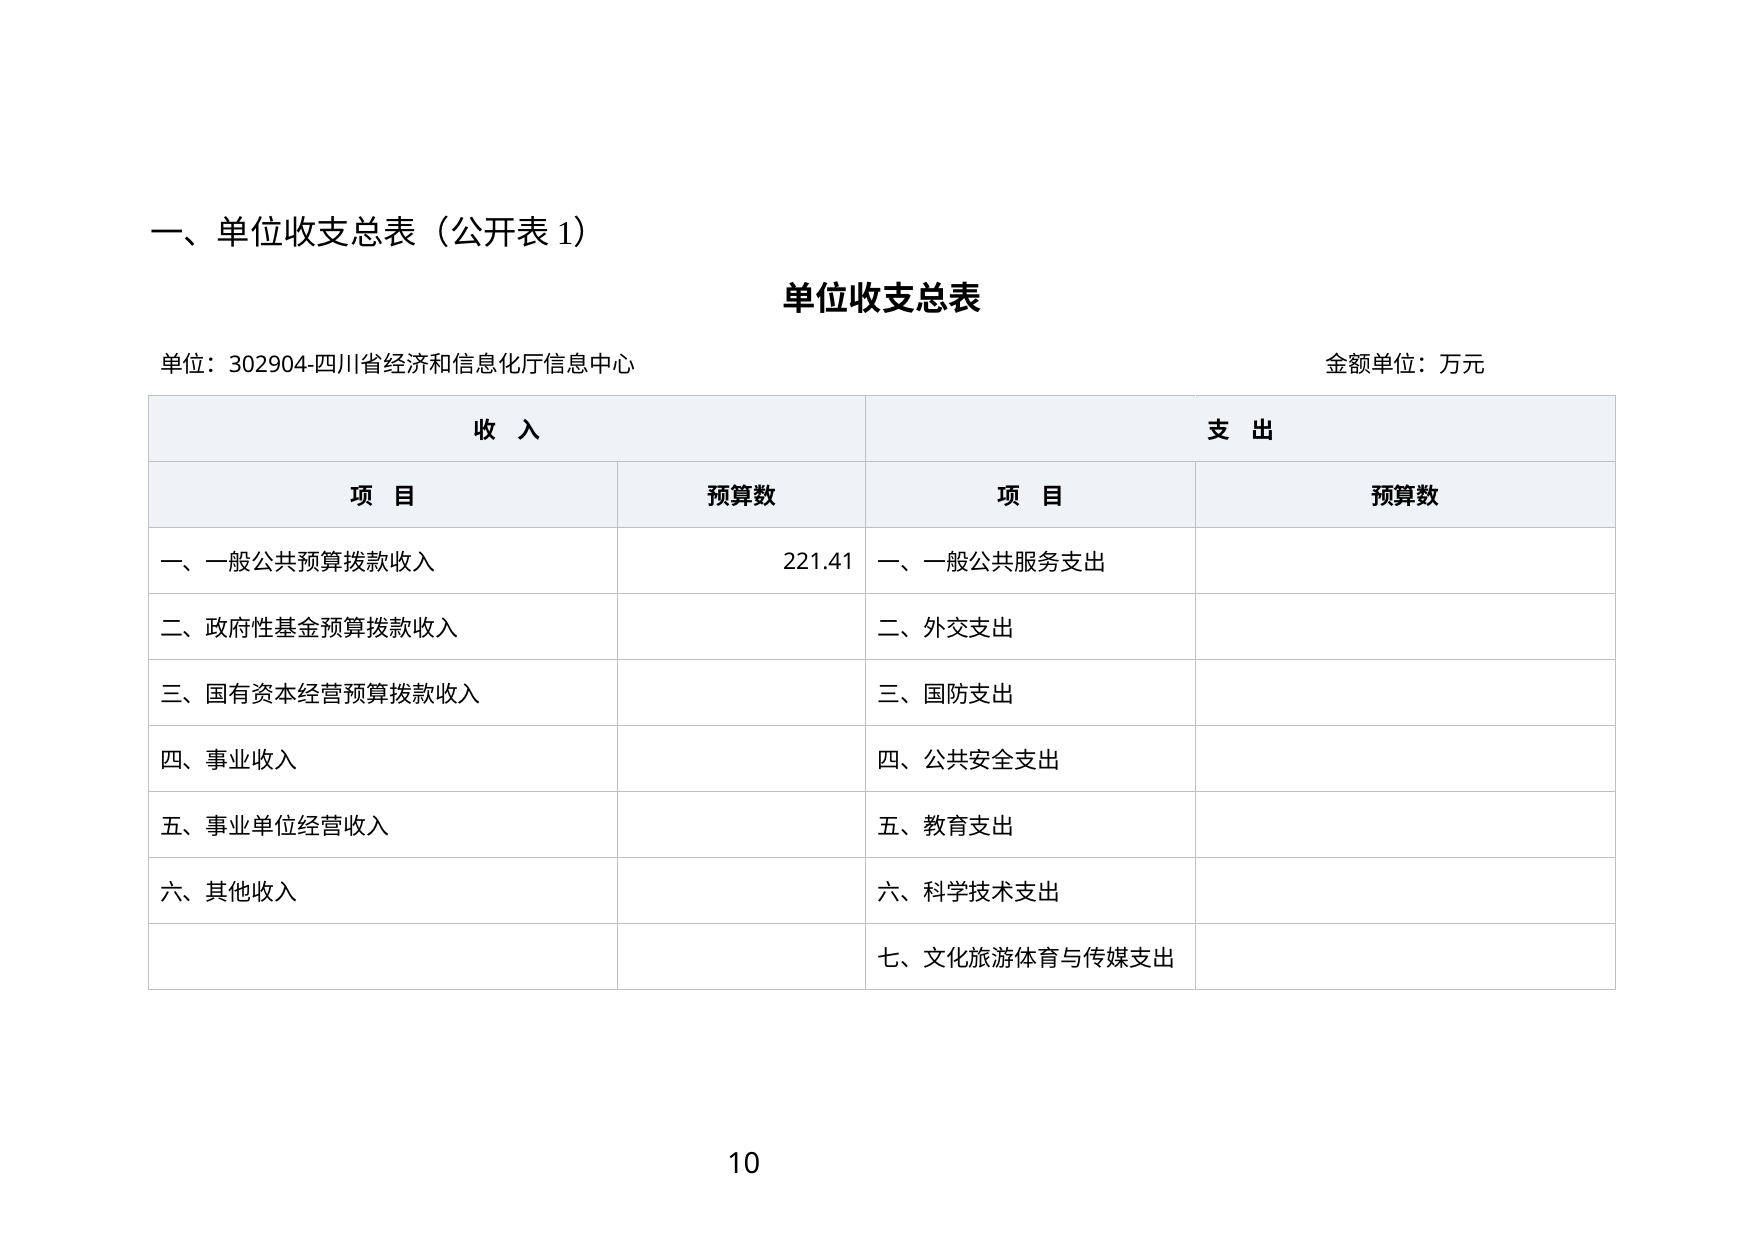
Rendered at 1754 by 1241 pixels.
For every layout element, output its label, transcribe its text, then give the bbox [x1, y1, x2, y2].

table_cell 金额单位：万元 [1196, 330, 1615, 395]
table_cell 一、一般公共服务支出 [866, 528, 1195, 593]
text 一、单位收支总表（公开表1） [150, 198, 1604, 263]
table_cell 221.41 [618, 528, 865, 593]
table_cell 五、教育支出 [866, 792, 1195, 857]
table_cell 四、事业收入 [149, 726, 617, 791]
table_cell 项 目 [149, 462, 617, 527]
table_cell 二、政府性基金预算拨款收入 [149, 594, 617, 659]
table_cell [618, 792, 865, 857]
table_cell 三、国防支出 [866, 660, 1195, 725]
table_cell [1196, 792, 1615, 857]
table_cell 六、科学技术支出 [866, 858, 1195, 923]
table_cell 单位：302904-四川省经济和信息化厅信息中心 [149, 330, 1195, 395]
table_cell [618, 726, 865, 791]
table_cell 预算数 [1196, 462, 1615, 527]
table_header 单位收支总表 [149, 264, 1615, 329]
table_cell [1196, 660, 1615, 725]
table_cell 预算数 [618, 462, 865, 527]
table_cell 五、事业单位经营收入 [149, 792, 617, 857]
table_cell [618, 858, 865, 923]
table_cell 六、其他收入 [149, 858, 617, 923]
table_cell 三、国有资本经营预算拨款收入 [149, 660, 617, 725]
table_cell 一、一般公共预算拨款收入 [149, 528, 617, 593]
table_cell [618, 660, 865, 725]
table_cell 支 出 [866, 396, 1615, 461]
table_cell [618, 594, 865, 659]
table_cell 收 入 [149, 396, 865, 461]
table_cell [618, 924, 865, 989]
table_cell 四、公共安全支出 [866, 726, 1195, 791]
table_cell [1196, 924, 1615, 989]
table_cell [1196, 594, 1615, 659]
table_cell [1196, 528, 1615, 593]
table_cell [149, 924, 617, 989]
table_cell 二、外交支出 [866, 594, 1195, 659]
table_cell [1196, 858, 1615, 923]
table_cell 七、文化旅游体育与传媒支出 [866, 924, 1195, 989]
table_cell 项 目 [866, 462, 1195, 527]
table_cell [1196, 726, 1615, 791]
